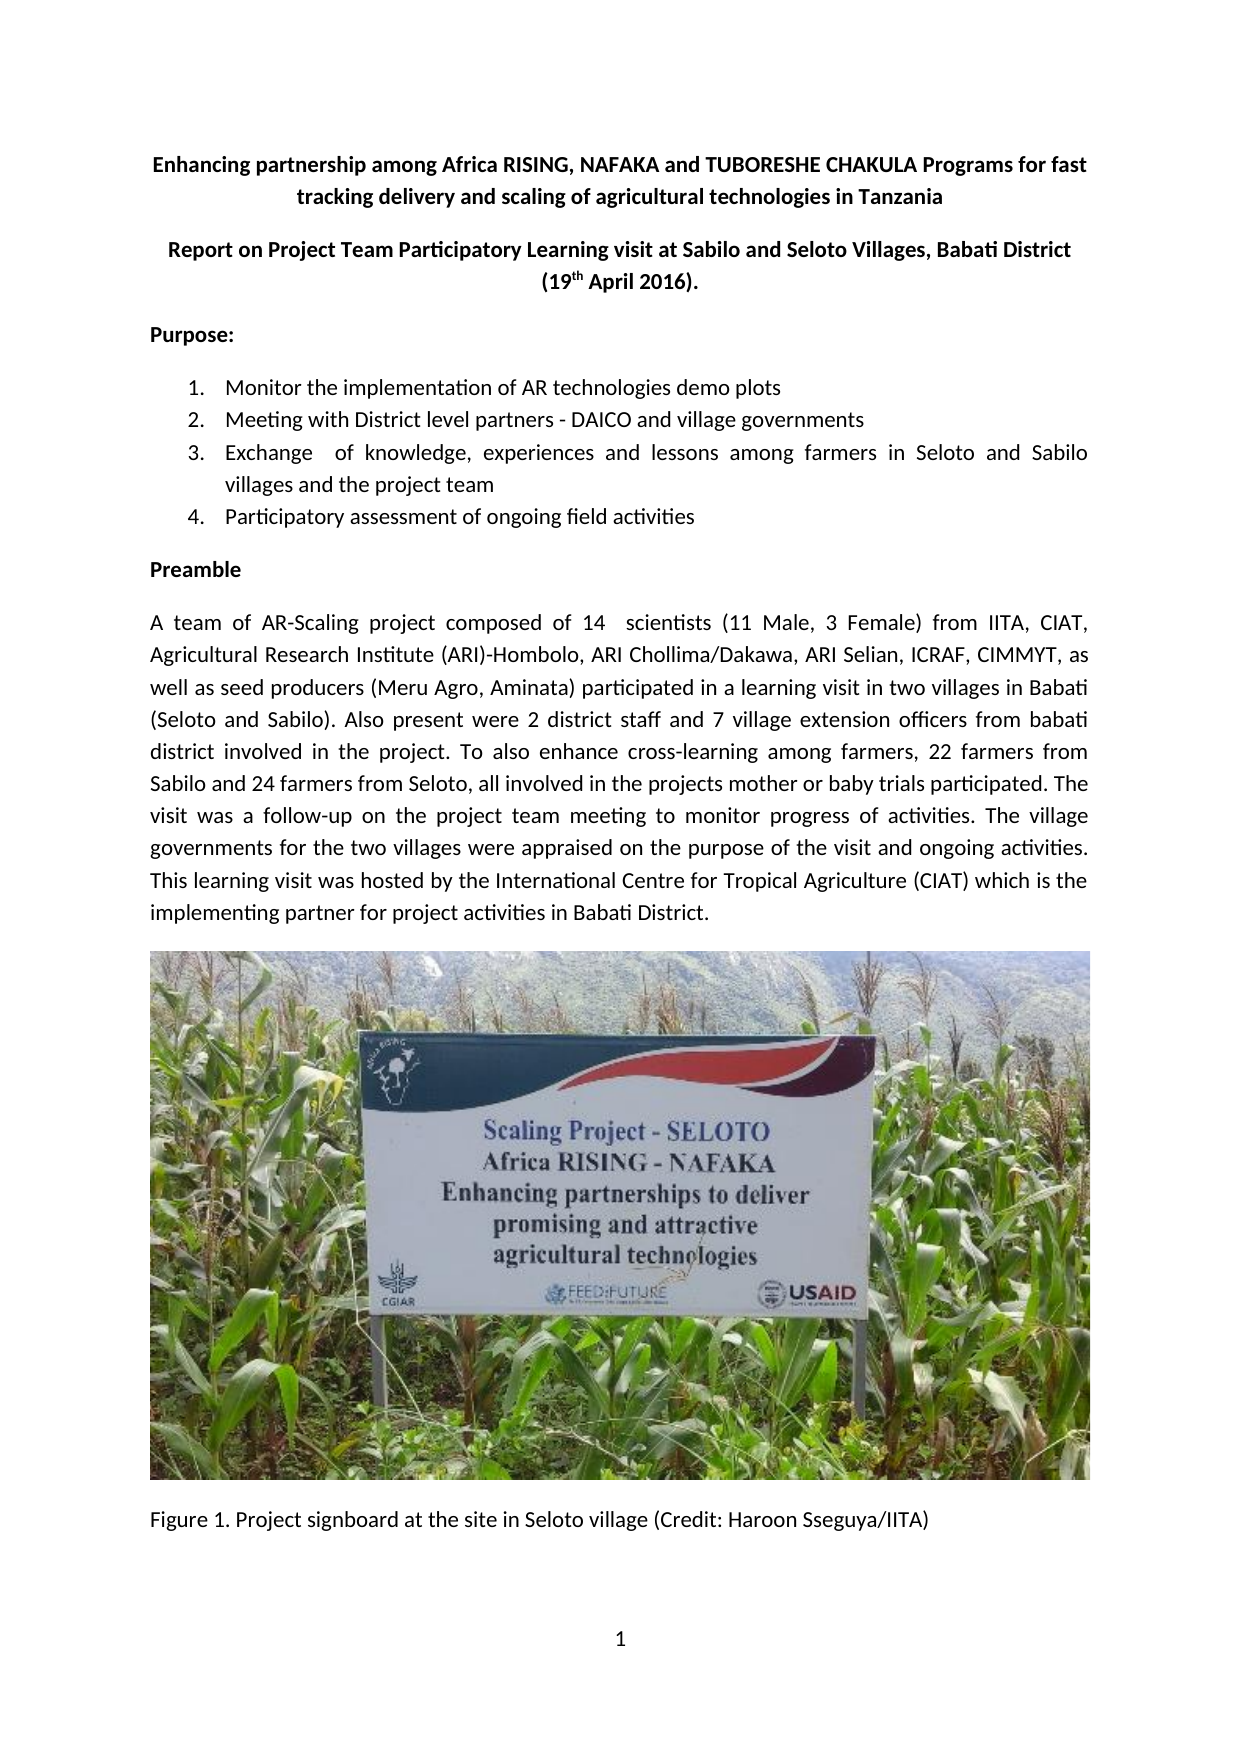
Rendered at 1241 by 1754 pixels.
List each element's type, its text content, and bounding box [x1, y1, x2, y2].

list Monitor the implementation of AR technologies demo plots [187, 373, 1090, 401]
picture [150, 951, 1091, 1480]
list Exchange of knowledge, experiences and lessons among farmers in Seloto and Sabilo villages and the project team [187, 438, 1090, 498]
list Meeting with District level partners - DAICO and village governments [187, 406, 1090, 434]
text A team of AR-Scaling project composed of 14 scientists (11 Male, 3 Female) from IITA, CIAT, Agricultural Research Institute (ARI)-Hombolo, ARI Chollima/Dakawa, ARI Selian, ICRAF, CIMMYT, as well as seed producers (Meru Agro, Aminata) participated in a learning visit in two villages in Babati (Seloto and Sabilo). Also present were 2 district staff and 7 village extension officers from babati district involved in the project. To also enhance cross-learning among farmers, 22 farmers from Sabilo and 24 farmers from Seloto, all involved in the projects mother or baby trials participated. The visit was a follow-up on the project team meeting to monitor progress of activities. The village governments for the two villages were appraised on the purpose of the visit and ongoing activities. This learning visit was hosted by the International Centre for Tropical Agriculture (CIAT) which is the implementing partner for project activities in Babati District. [150, 608, 1090, 926]
text Purpose: [150, 320, 1090, 348]
list Participatory assessment of ongoing field activities [187, 502, 1090, 530]
text Preamble [150, 555, 1090, 583]
text Enhancing partnership among Africa RISING, NAFAKA and TUBORESHE CHAKULA Programs for fast tracking delivery and scaling of agricultural technologies in Tanzania [150, 150, 1090, 210]
text Report on Project Team Participatory Learning visit at Sabilo and Seloto Villages, Babati District (19th April 2016). [150, 235, 1090, 295]
text Figure 1. Project signboard at the site in Seloto village (Credit: Haroon Sseguya/IITA) [150, 1505, 1090, 1533]
